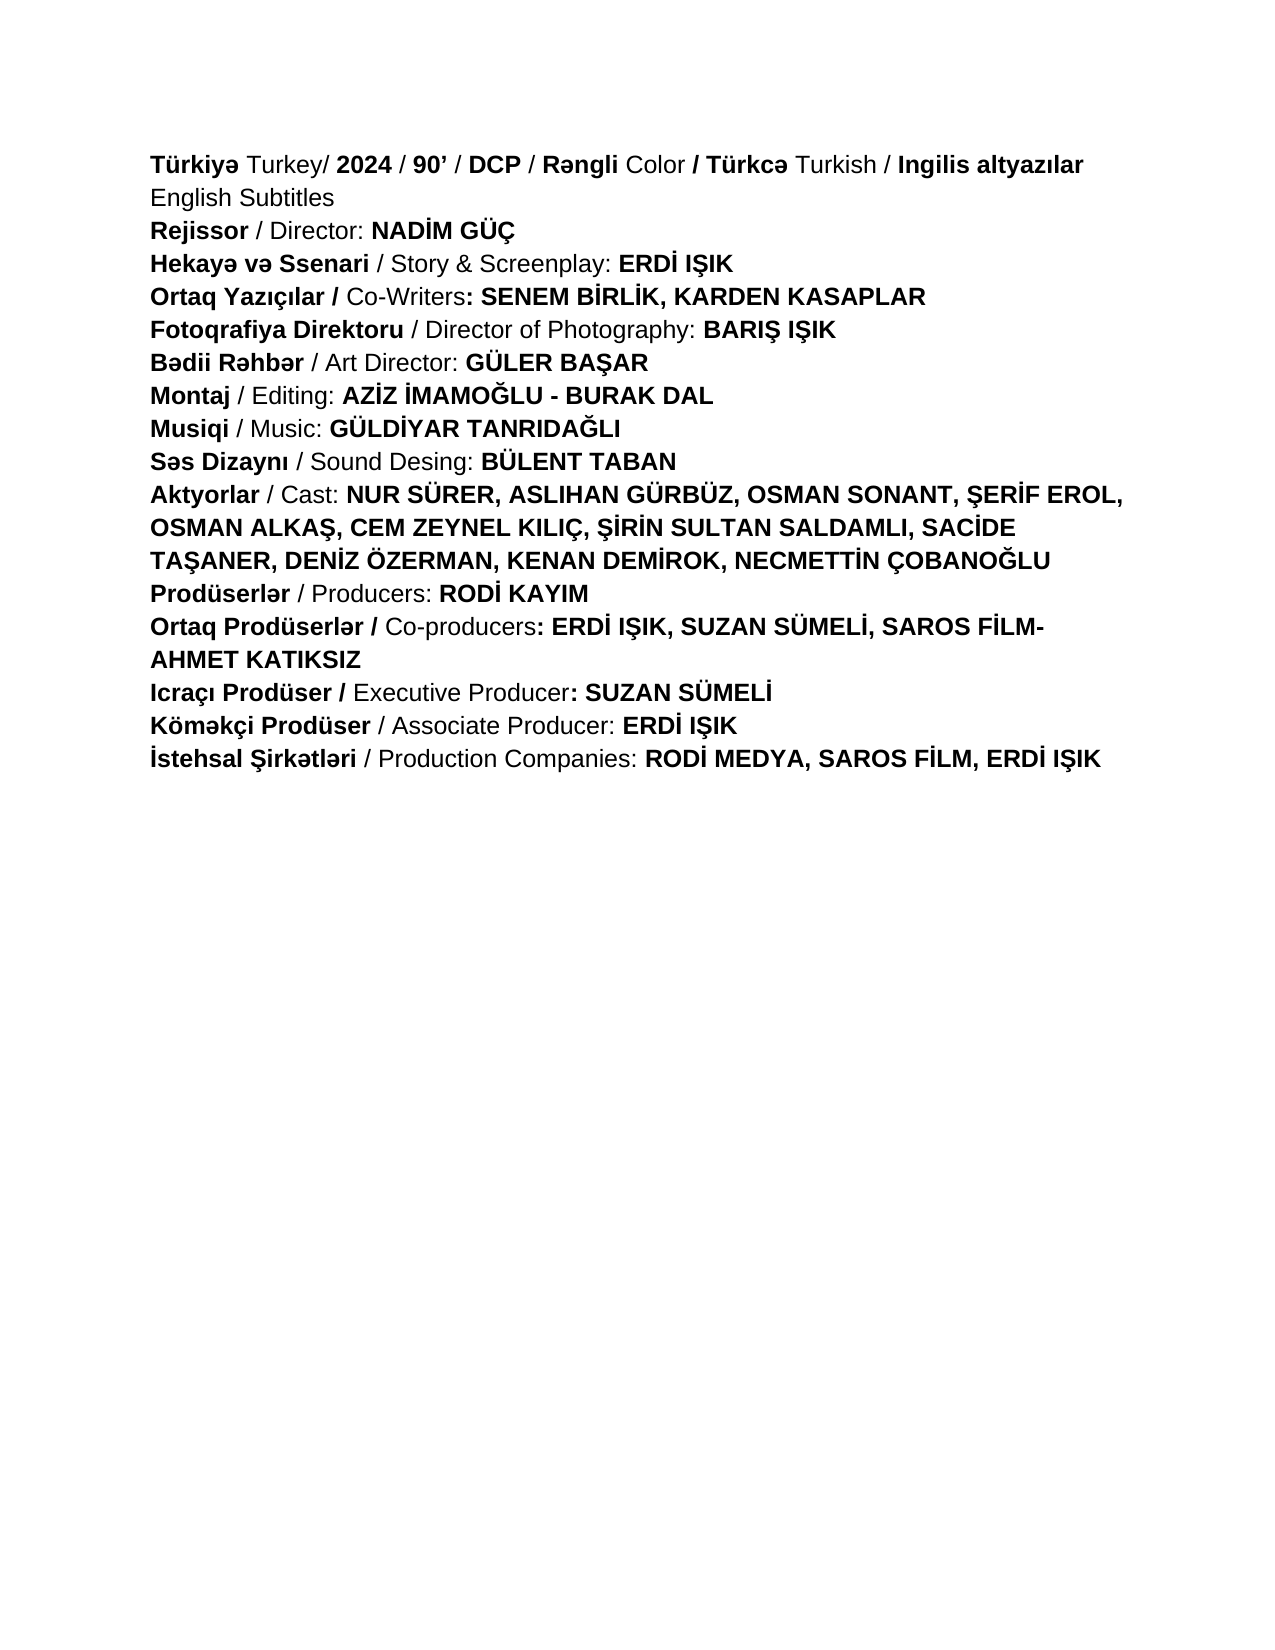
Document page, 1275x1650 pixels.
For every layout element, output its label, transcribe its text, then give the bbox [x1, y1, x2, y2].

text Rejissor / Director: NADİM GÜÇ [150, 216, 1125, 245]
text Icraçı Prodüser / Executive Producer: SUZAN SÜMELİ [150, 678, 1125, 707]
text Prodüserlər / Producers: RODİ KAYIM [150, 579, 1125, 608]
text Bədii Rəhbər / Art Director: GÜLER BAŞAR [150, 348, 1125, 377]
text Ortaq Yazıçılar / Co-Writers: SENEM BİRLİK, KARDEN KASAPLAR [150, 282, 1125, 311]
text Səs Dizaynı / Sound Desing: BÜLENT TABAN [150, 447, 1125, 476]
text Montaj / Editing: AZİZ İMAMOĞLU - BURAK DAL [150, 381, 1125, 410]
text Fotoqrafiya Direktoru / Director of Photography: BARIŞ IŞIK [150, 315, 1125, 344]
text Musiqi / Music: GÜLDİYAR TANRIDAĞLI [150, 414, 1125, 443]
text Köməkçi Prodüser / Associate Producer: ERDİ IŞIK [150, 711, 1125, 740]
text Ortaq Prodüserlər / Co-producers: ERDİ IŞIK, SUZAN SÜMELİ, SAROS FİLM- AHMET KATIKSIZ [150, 612, 1125, 674]
text Hekayə və Ssenari / Story & Screenplay: ERDİ IŞIK [150, 249, 1125, 278]
text Aktyorlar / Cast: NUR SÜRER, ASLIHAN GÜRBÜZ, OSMAN SONANT, ŞERİF EROL, OSMAN ALKAŞ, CEM ZEYNEL KILIÇ, ŞİRİN SULTAN SALDAMLI, SACİDE TAŞANER, DENİZ ÖZERMAN, KENAN DEMİROK, NECMETTİN ÇOBANOĞLU [150, 480, 1125, 575]
text Türkiyə Turkey/ 2024 / 90’ / DCP / Rəngli Color / Türkcə Turkish / Ingilis altyazılar English Subtitles [150, 150, 1125, 212]
text İstehsal Şirkətləri / Production Companies: RODİ MEDYA, SAROS FİLM, ERDİ IŞIK [150, 744, 1125, 773]
